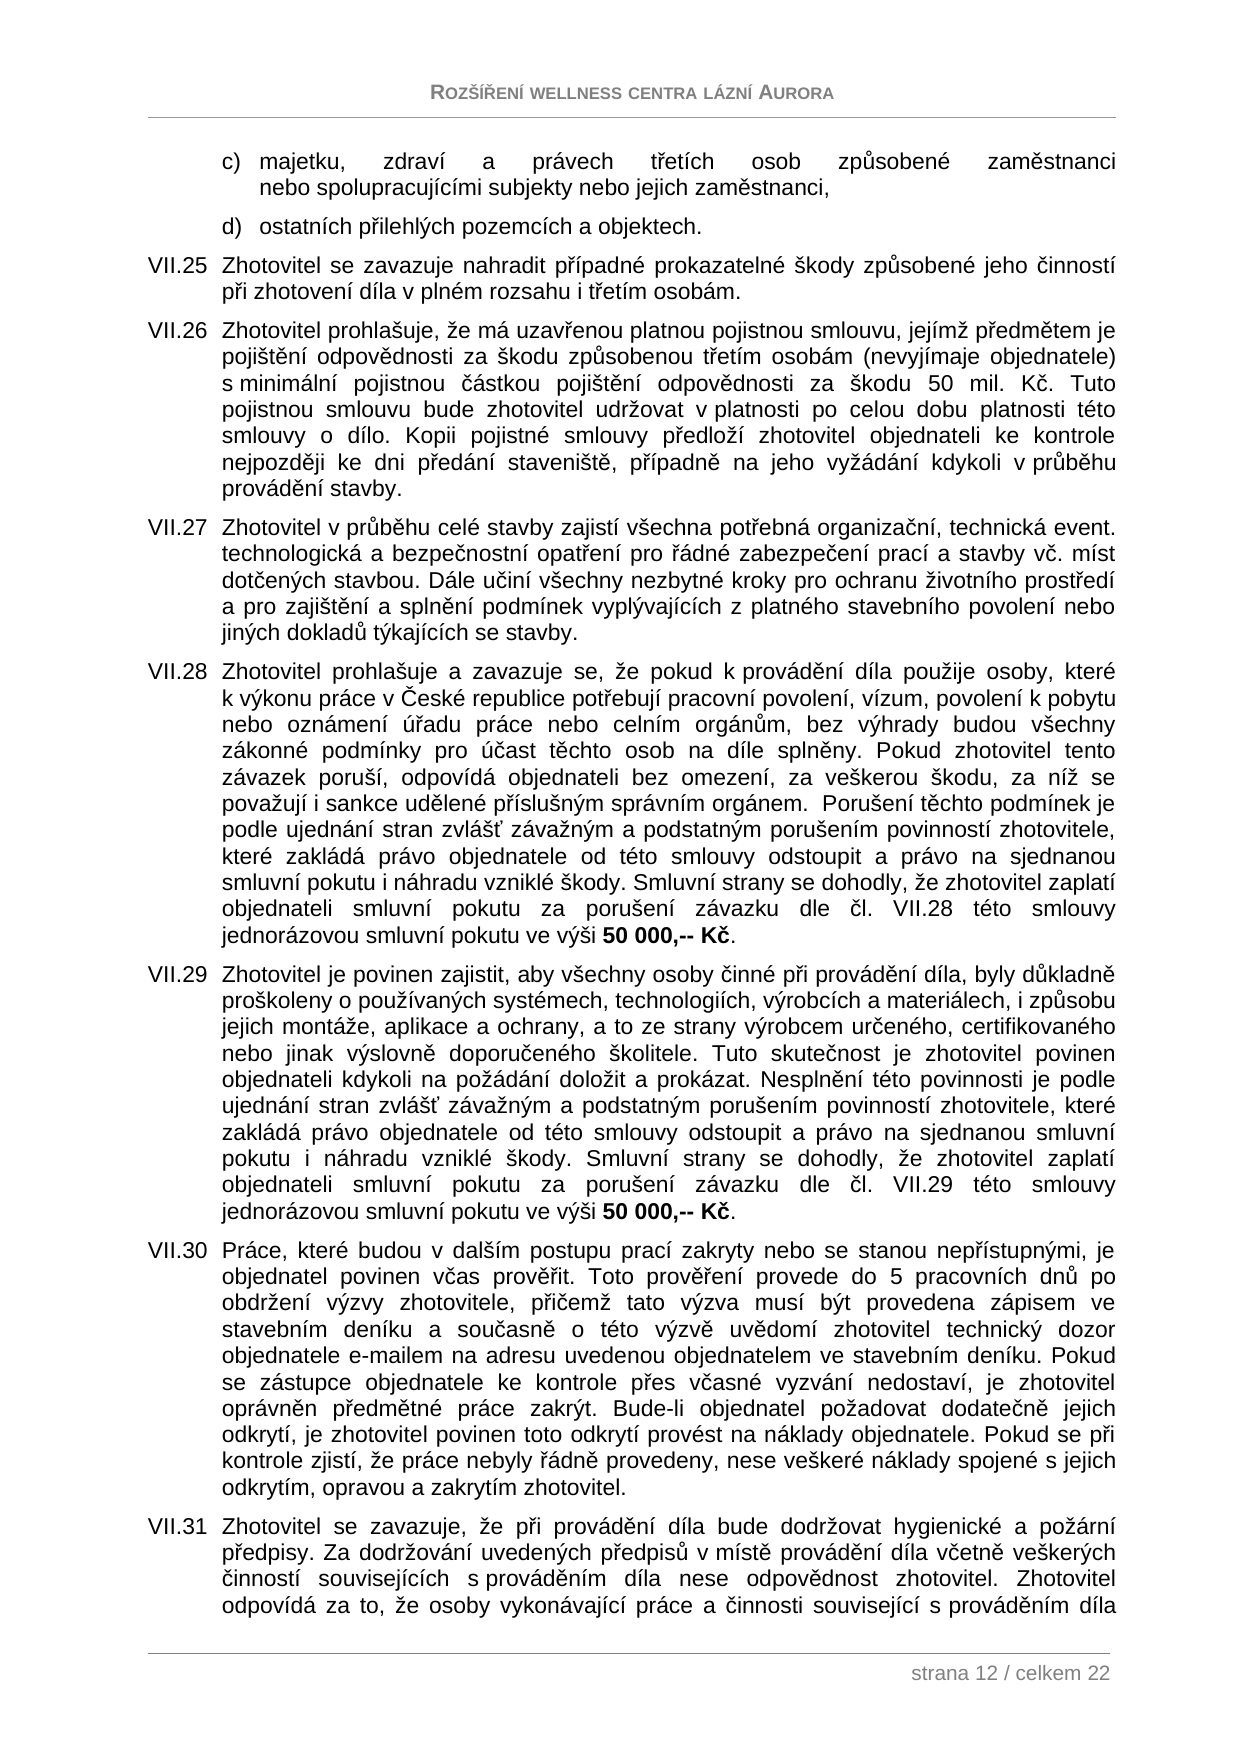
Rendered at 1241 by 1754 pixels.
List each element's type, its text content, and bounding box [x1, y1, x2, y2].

list ostatních přilehlých pozemcích a objektech. [222, 213, 1116, 239]
list majetku, zdraví a právech třetích osob způsobené zaměstnanci nebo spolupracujícími subjekty nebo jejich zaměstnanci, [222, 148, 1116, 200]
list Zhotovitel je povinen zajistit, aby všechny osoby činné při provádění díla, byly důkladně proškoleny o používaných systémech, technologiích, výrobcích a materiálech, i způsobu jejich montáže, aplikace a ochrany, a to ze strany výrobcem určeného, certifikovaného nebo jinak výslovně doporučeného školitele. Tuto skutečnost je zhotovitel povinen objednateli kdykoli na požádání doložit a prokázat. Nesplnění této povinnosti je podle ujednání stran zvlášť závažným a podstatným porušením povinností zhotovitele, které zakládá právo objednatele od této smlouvy odstoupit a právo na sjednanou smluvní pokutu i náhradu vzniklé škody. Smluvní strany se dohodly, že zhotovitel zaplatí objednateli smluvní pokutu za porušení závazku dle čl. VII.29 této smlouvy jednorázovou smluvní pokutu ve výši 50 000,-- Kč. [148, 961, 1116, 1224]
list Zhotovitel se zavazuje nahradit případné prokazatelné škody způsobené jeho činností při zhotovení díla v plném rozsahu i třetím osobám. [148, 252, 1116, 304]
list Zhotovitel v průběhu celé stavby zajistí všechna potřebná organizační, technická event. technologická a bezpečnostní opatření pro řádné zabezpečení prací a stavby vč. míst dotčených stavbou. Dále učiní všechny nezbytné kroky pro ochranu životního prostředí a pro zajištění a splnění podmínek vyplývajících z platného stavebního povolení nebo jiných dokladů týkajících se stavby. [148, 514, 1116, 646]
list Práce, které budou v dalším postupu prací zakryty nebo se stanou nepřístupnými, je objednatel povinen včas prověřit. Toto prověření provede do 5 pracovních dnů po obdržení výzvy zhotovitele, přičemž tato výzva musí být provedena zápisem ve stavebním deníku a současně o této výzvě uvědomí zhotovitel technický dozor objednatele e-mailem na adresu uvedenou objednatelem ve stavebním deníku. Pokud se zástupce objednatele ke kontrole přes včasné vyzvání nedostaví, je zhotovitel oprávněn předmětné práce zakrýt. Bude-li objednatel požadovat dodatečně jejich odkrytí, je zhotovitel povinen toto odkrytí provést na náklady objednatele. Pokud se při kontrole zjistí, že práce nebyly řádně provedeny, nese veškeré náklady spojené s jejich odkrytím, opravou a zakrytím zhotovitel. [148, 1237, 1116, 1500]
list Zhotovitel prohlašuje, že má uzavřenou platnou pojistnou smlouvu, jejímž předmětem je pojištění odpovědnosti za škodu způsobenou třetím osobám (nevyjímaje objednatele) s minimální pojistnou částkou pojištění odpovědnosti za škodu 50 mil. Kč. Tuto pojistnou smlouvu bude zhotovitel udržovat v platnosti po celou dobu platnosti této smlouvy o dílo. Kopii pojistné smlouvy předloží zhotovitel objednateli ke kontrole nejpozději ke dni předání staveniště, případně na jeho vyžádání kdykoli v průběhu provádění stavby. [148, 317, 1116, 501]
list Zhotovitel prohlašuje a zavazuje se, že pokud k provádění díla použije osoby, které k výkonu práce v České republice potřebují pracovní povolení, vízum, povolení k pobytu nebo oznámení úřadu práce nebo celním orgánům, bez výhrady budou všechny zákonné podmínky pro účast těchto osob na díle splněny. Pokud zhotovitel tento závazek poruší, odpovídá objednateli bez omezení, za veškerou škodu, za níž se považují i sankce udělené příslušným správním orgánem. Porušení těchto podmínek je podle ujednání stran zvlášť závažným a podstatným porušením povinností zhotovitele, které zakládá právo objednatele od této smlouvy odstoupit a právo na sjednanou smluvní pokutu i náhradu vzniklé škody. Smluvní strany se dohodly, že zhotovitel zaplatí objednateli smluvní pokutu za porušení závazku dle čl. VII.28 této smlouvy jednorázovou smluvní pokutu ve výši 50 000,-- Kč. [148, 658, 1116, 948]
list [148, 1513, 1116, 1618]
